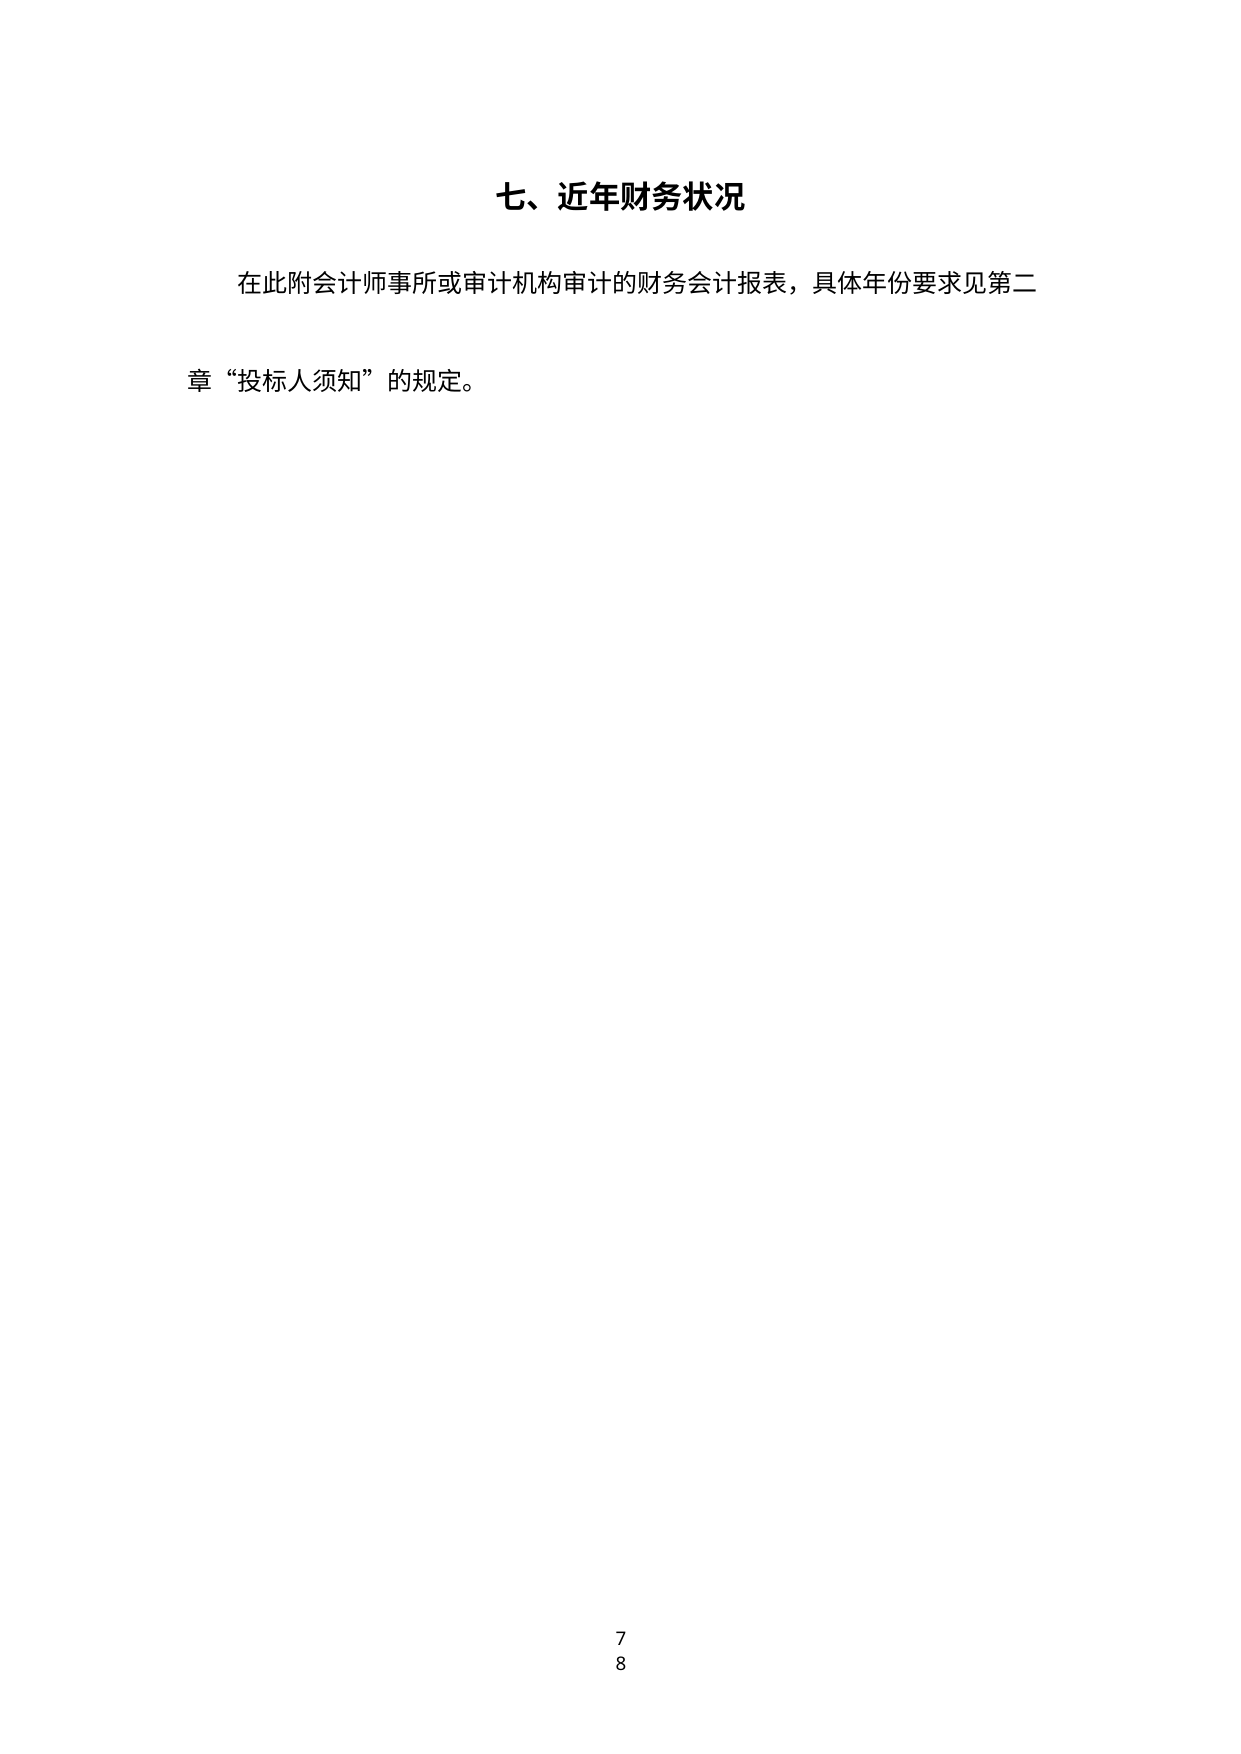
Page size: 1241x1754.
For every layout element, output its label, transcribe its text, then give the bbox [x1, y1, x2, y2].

text 在此附会计师事所或审计机构审计的财务会计报表，具体年份要求见第二章“投标人须知”的规定。 [187, 249, 1053, 412]
text 七、近年财务状况 [187, 162, 1053, 227]
